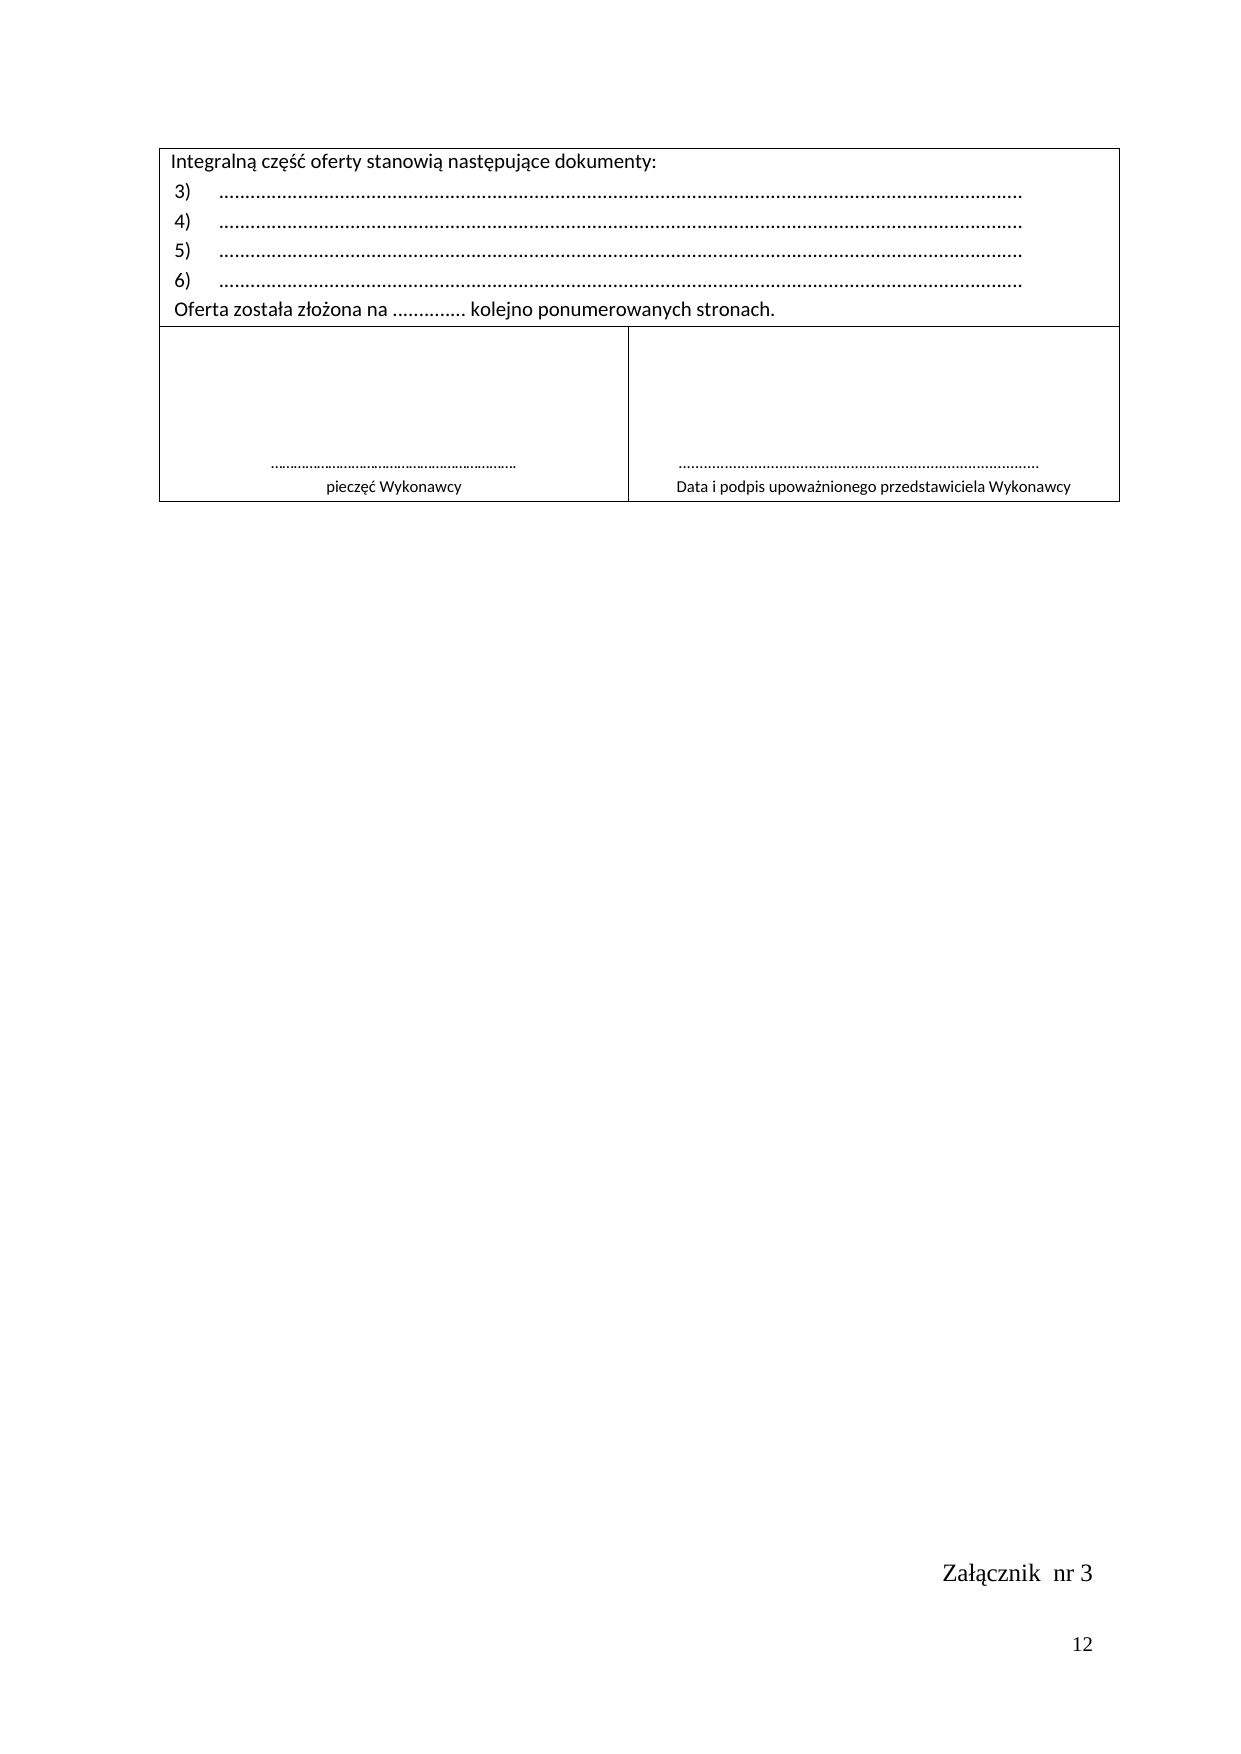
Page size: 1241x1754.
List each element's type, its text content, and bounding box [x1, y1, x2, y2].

table_cell ...................................................................................... Data i podpis upoważnionego przedstawiciela Wykonawcy [629, 327, 1119, 501]
table_cell ………………………………………………………. pieczęć Wykonawcy [160, 327, 628, 501]
text Załącznik nr 3 [148, 1558, 1093, 1587]
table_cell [160, 149, 1119, 326]
